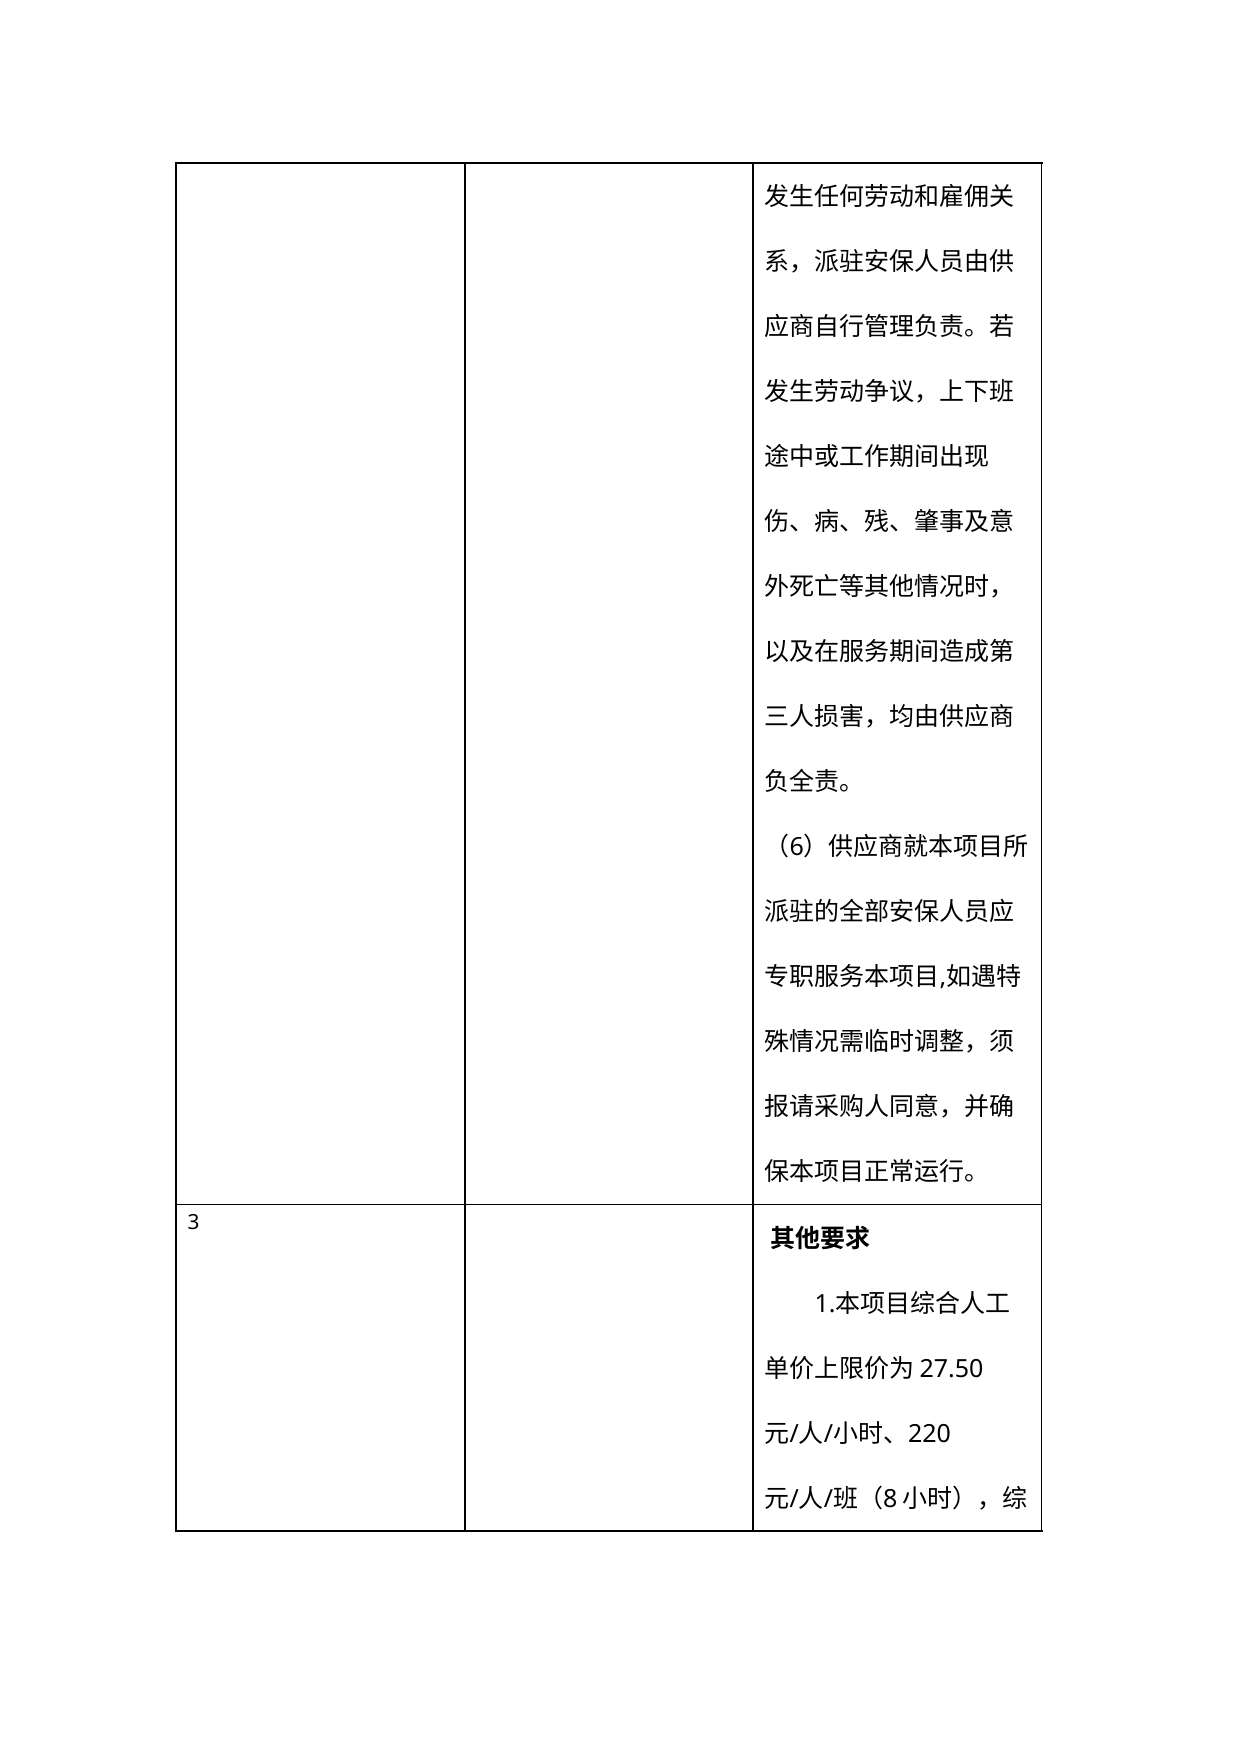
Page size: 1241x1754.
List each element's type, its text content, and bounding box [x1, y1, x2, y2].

table_cell [466, 1205, 752, 1530]
table_cell 3 [177, 1205, 464, 1530]
table_cell [466, 164, 752, 1203]
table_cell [754, 164, 1041, 1203]
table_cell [754, 1205, 1041, 1530]
table_cell 2 [177, 164, 464, 1203]
